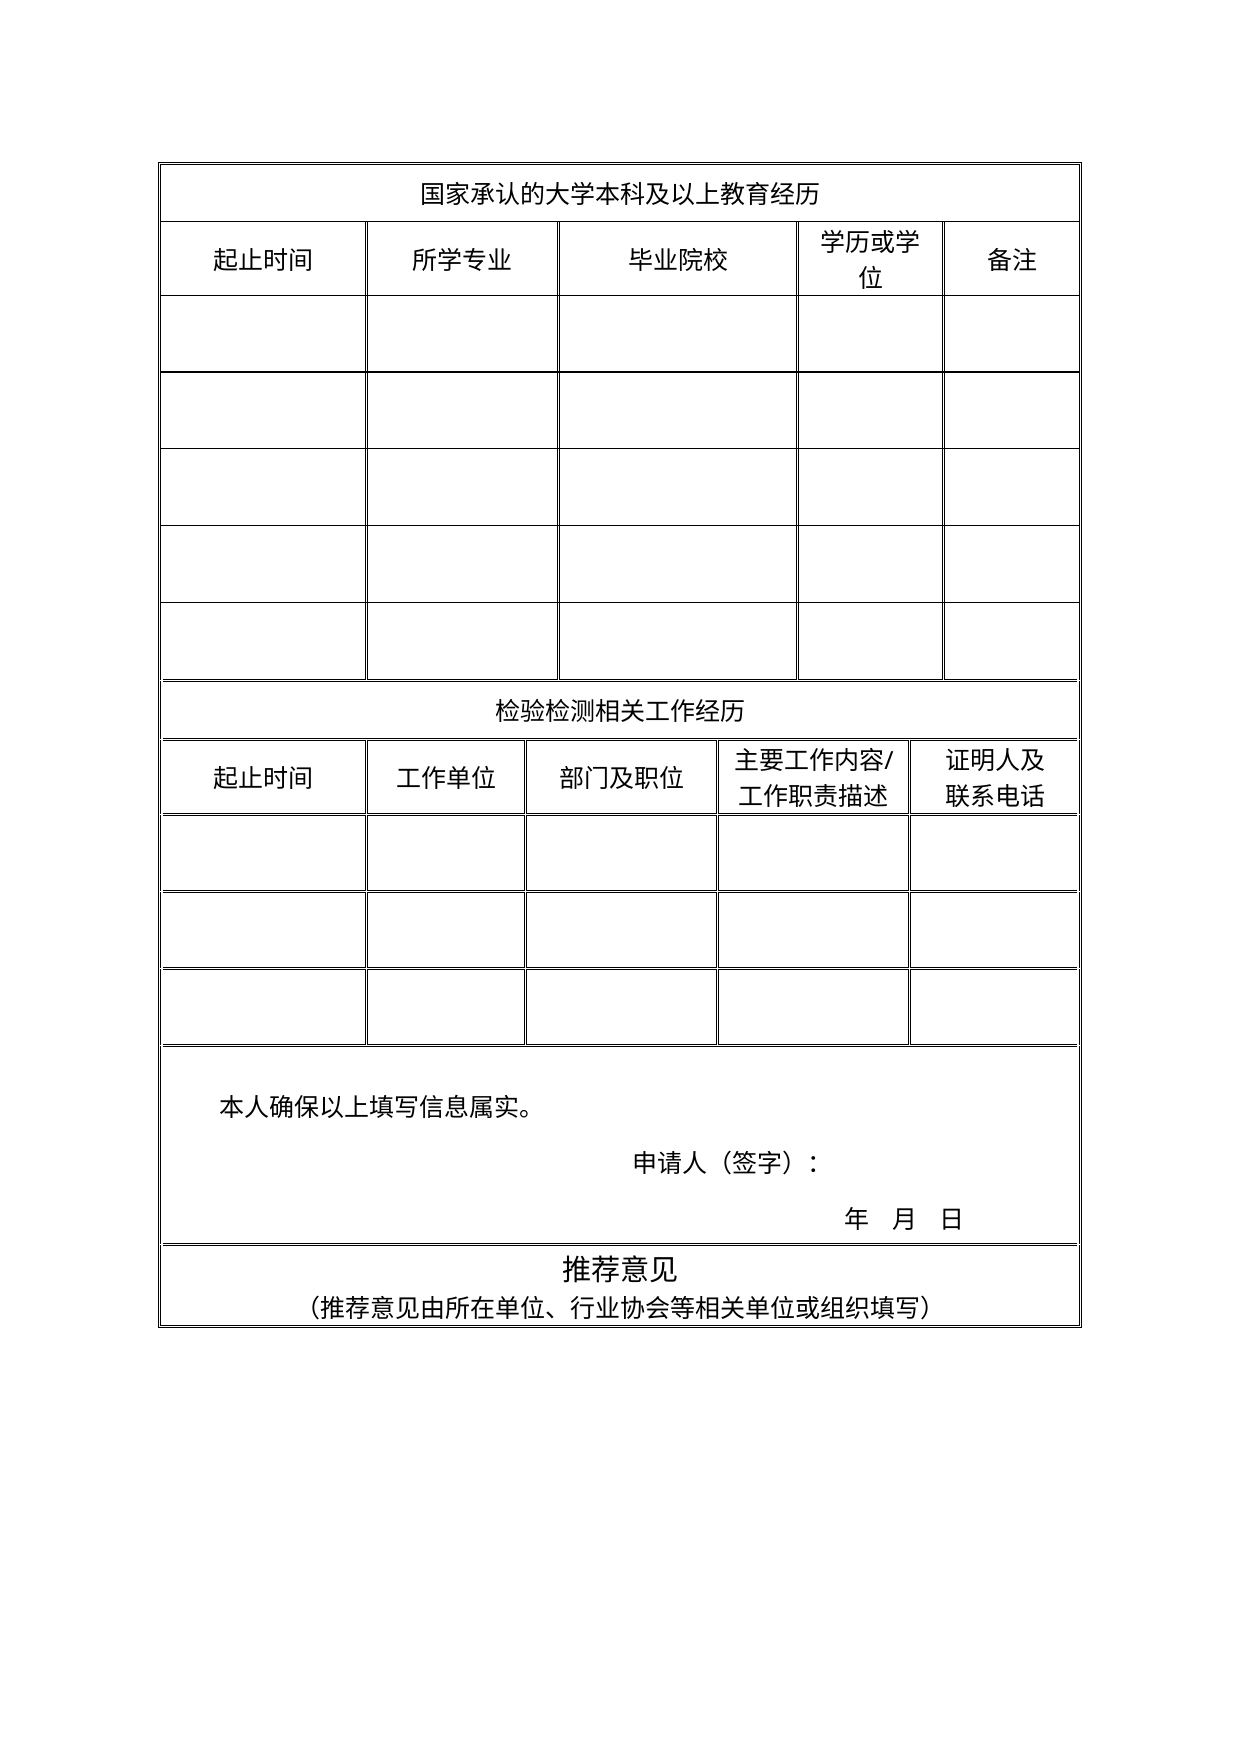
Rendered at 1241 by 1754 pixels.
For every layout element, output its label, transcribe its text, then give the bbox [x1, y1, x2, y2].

table_cell 主要工作内容/ 工作职责描述 [719, 741, 908, 813]
table_cell [527, 970, 716, 1043]
table_cell [368, 893, 524, 967]
table_cell [910, 890, 1081, 967]
table_cell [161, 296, 365, 371]
table_cell 起止时间 [161, 738, 365, 813]
table_cell [719, 816, 908, 890]
table_cell [368, 970, 524, 1043]
table_cell [719, 970, 908, 1043]
table_cell [160, 890, 366, 967]
table_cell [945, 603, 1079, 678]
table_cell 工作单位 [368, 741, 524, 813]
table_cell [560, 449, 796, 525]
table_cell [527, 893, 716, 967]
table_cell [527, 816, 716, 890]
table_cell [945, 296, 1079, 371]
table_cell [799, 526, 942, 602]
table_cell [368, 296, 557, 371]
table_cell [799, 449, 942, 525]
table_cell [161, 603, 365, 678]
table_cell [945, 373, 1079, 448]
table_cell [368, 449, 557, 525]
table_cell [368, 373, 557, 448]
table_cell 所学专业 [368, 222, 557, 294]
table_cell 学历或学位 [799, 222, 942, 294]
table_cell 起止时间 [161, 222, 365, 294]
table_cell [161, 526, 365, 602]
table_cell [161, 373, 365, 448]
table_cell [560, 603, 796, 678]
table_cell [368, 603, 557, 678]
table_cell [560, 526, 796, 602]
table_cell [945, 526, 1079, 602]
table_cell 证明人及 联系电话 [911, 738, 1079, 813]
table_cell 检验检测相关工作经历 [161, 679, 1079, 737]
table_cell [719, 893, 908, 967]
table_cell [910, 813, 1081, 890]
table_cell [799, 373, 942, 448]
table_cell [560, 373, 796, 448]
table_cell [799, 603, 942, 678]
table_cell 部门及职位 [527, 741, 716, 813]
table_cell [368, 526, 557, 602]
table_cell [161, 449, 365, 525]
table_cell 毕业院校 [560, 222, 796, 294]
table_cell [160, 813, 366, 890]
table_cell 推荐意见 （推荐意见由所在单位、行业协会等相关单位或组织填写） [160, 1243, 1081, 1325]
table_cell [560, 296, 796, 371]
table_cell [945, 449, 1079, 525]
table_cell [161, 967, 365, 1043]
table_cell 国家承认的大学本科及以上教育经历 [161, 165, 1079, 221]
table_cell 备注 [945, 222, 1079, 294]
table_cell [799, 296, 942, 371]
table_cell 本人确保以上填写信息属实。 申请人（签字）： 年 月 日 [161, 1044, 1079, 1243]
table_cell [911, 967, 1079, 1043]
table_cell [368, 816, 524, 890]
